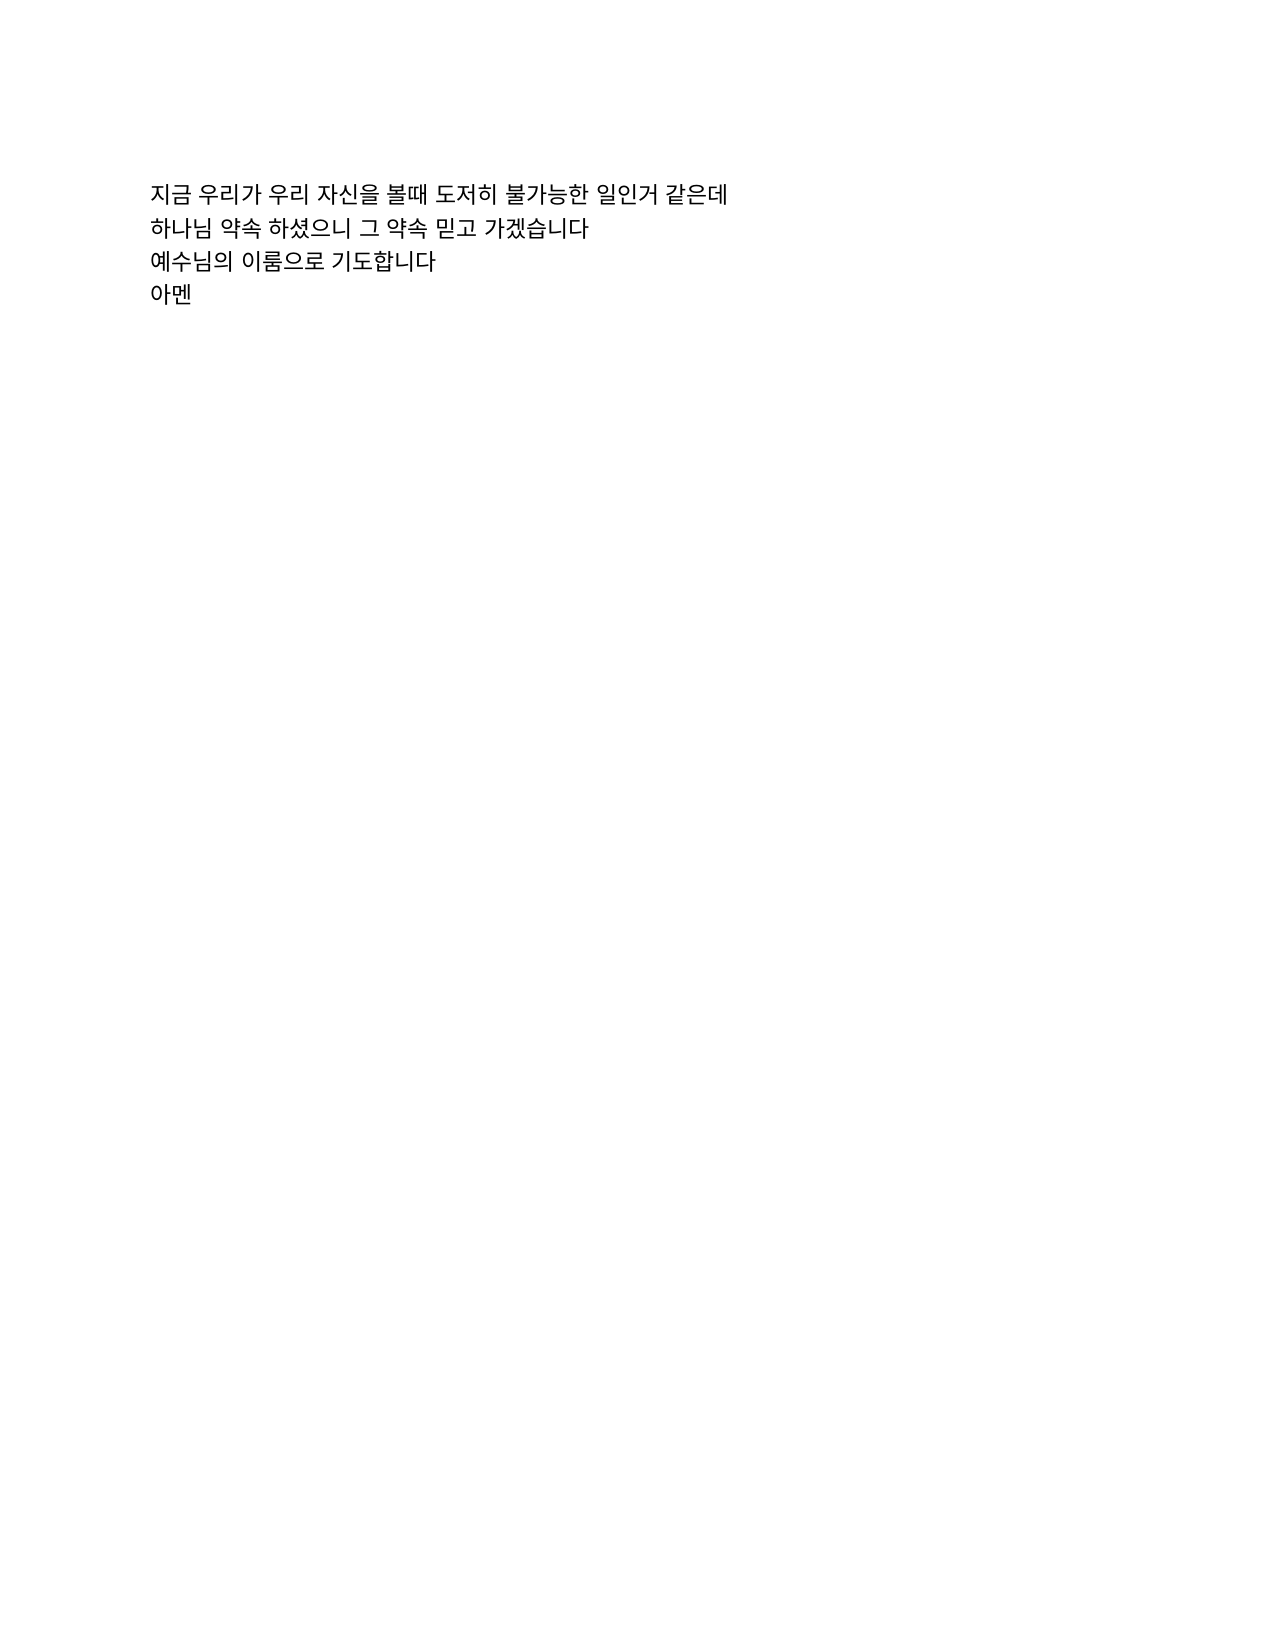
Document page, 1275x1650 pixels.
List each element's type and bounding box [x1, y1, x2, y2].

text [150, 177, 1125, 1496]
